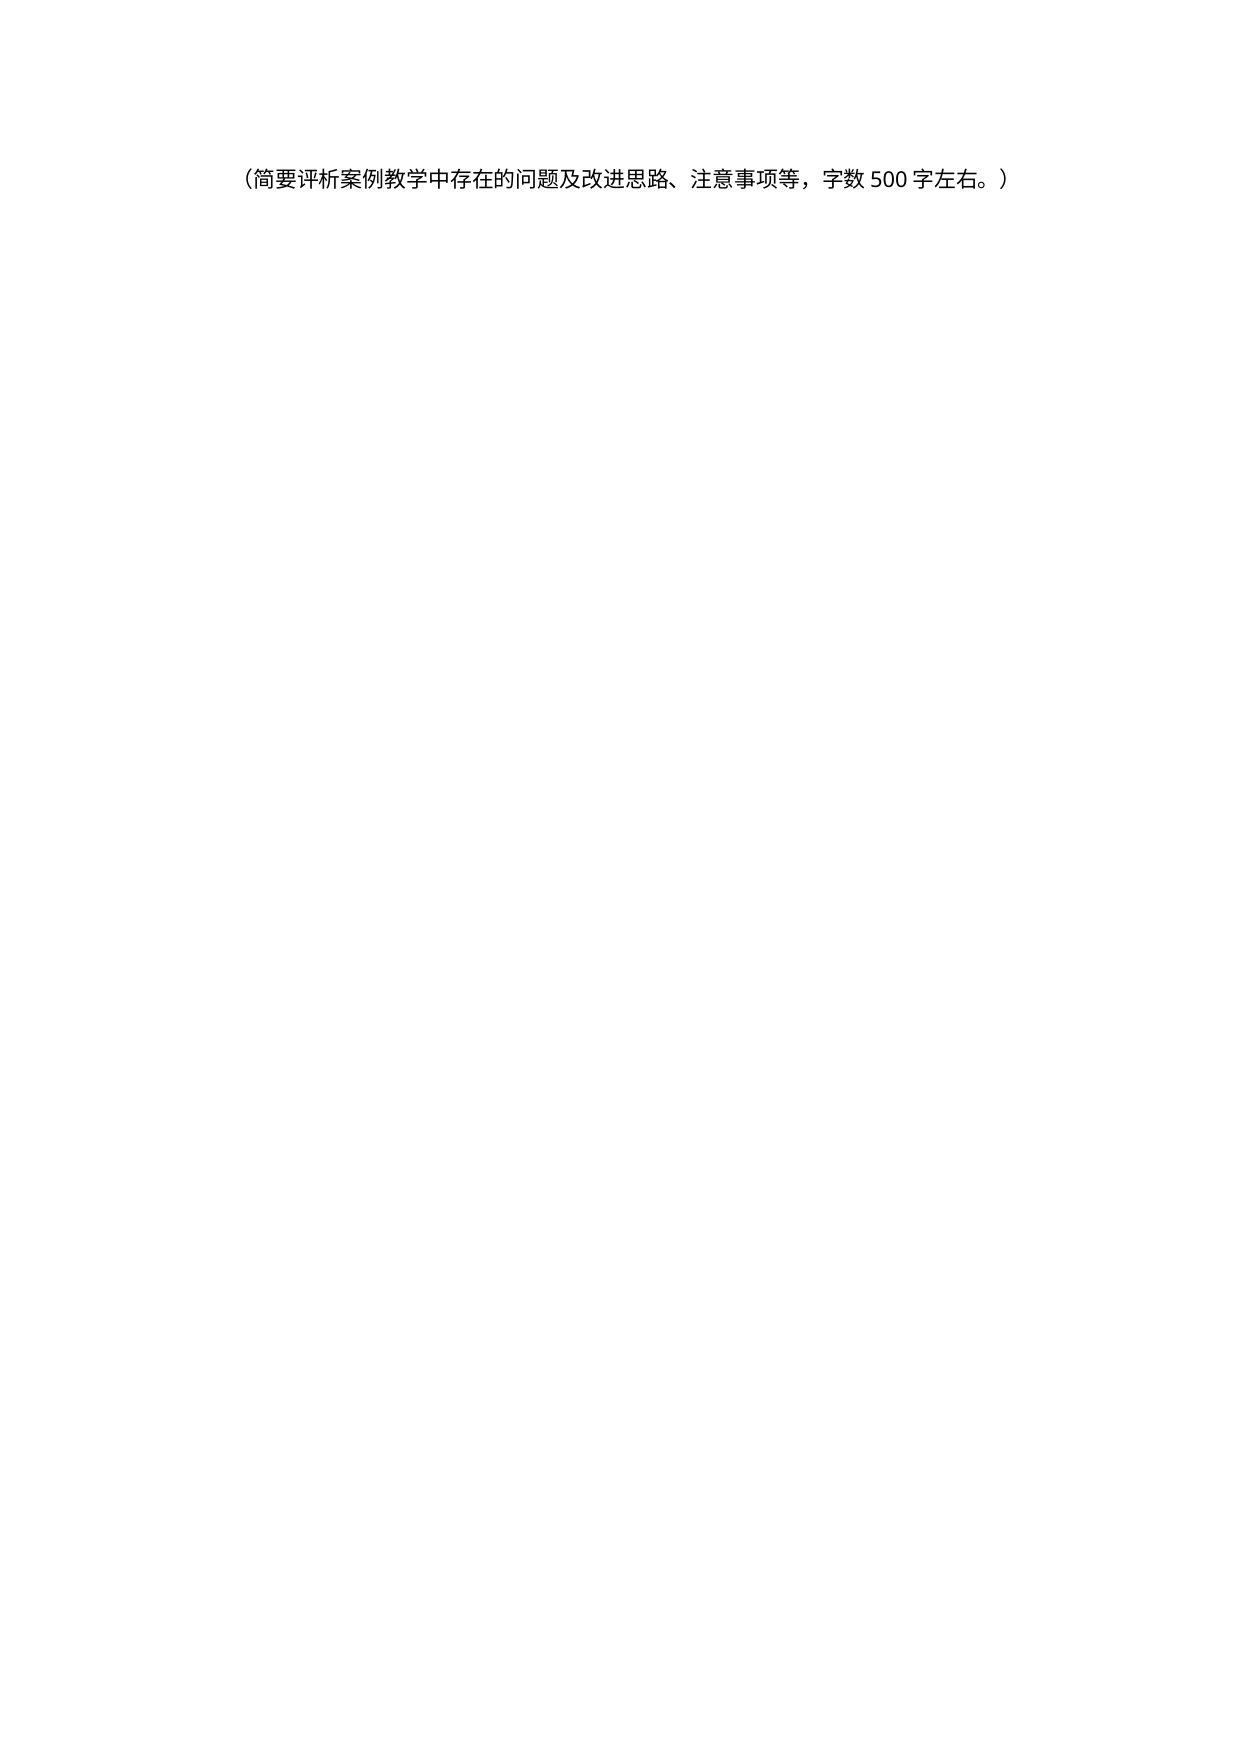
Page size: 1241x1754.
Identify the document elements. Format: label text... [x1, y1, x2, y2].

text （简要评析案例教学中存在的问题及改进思路、注意事项等，字数500字左右。） [187, 162, 1053, 194]
